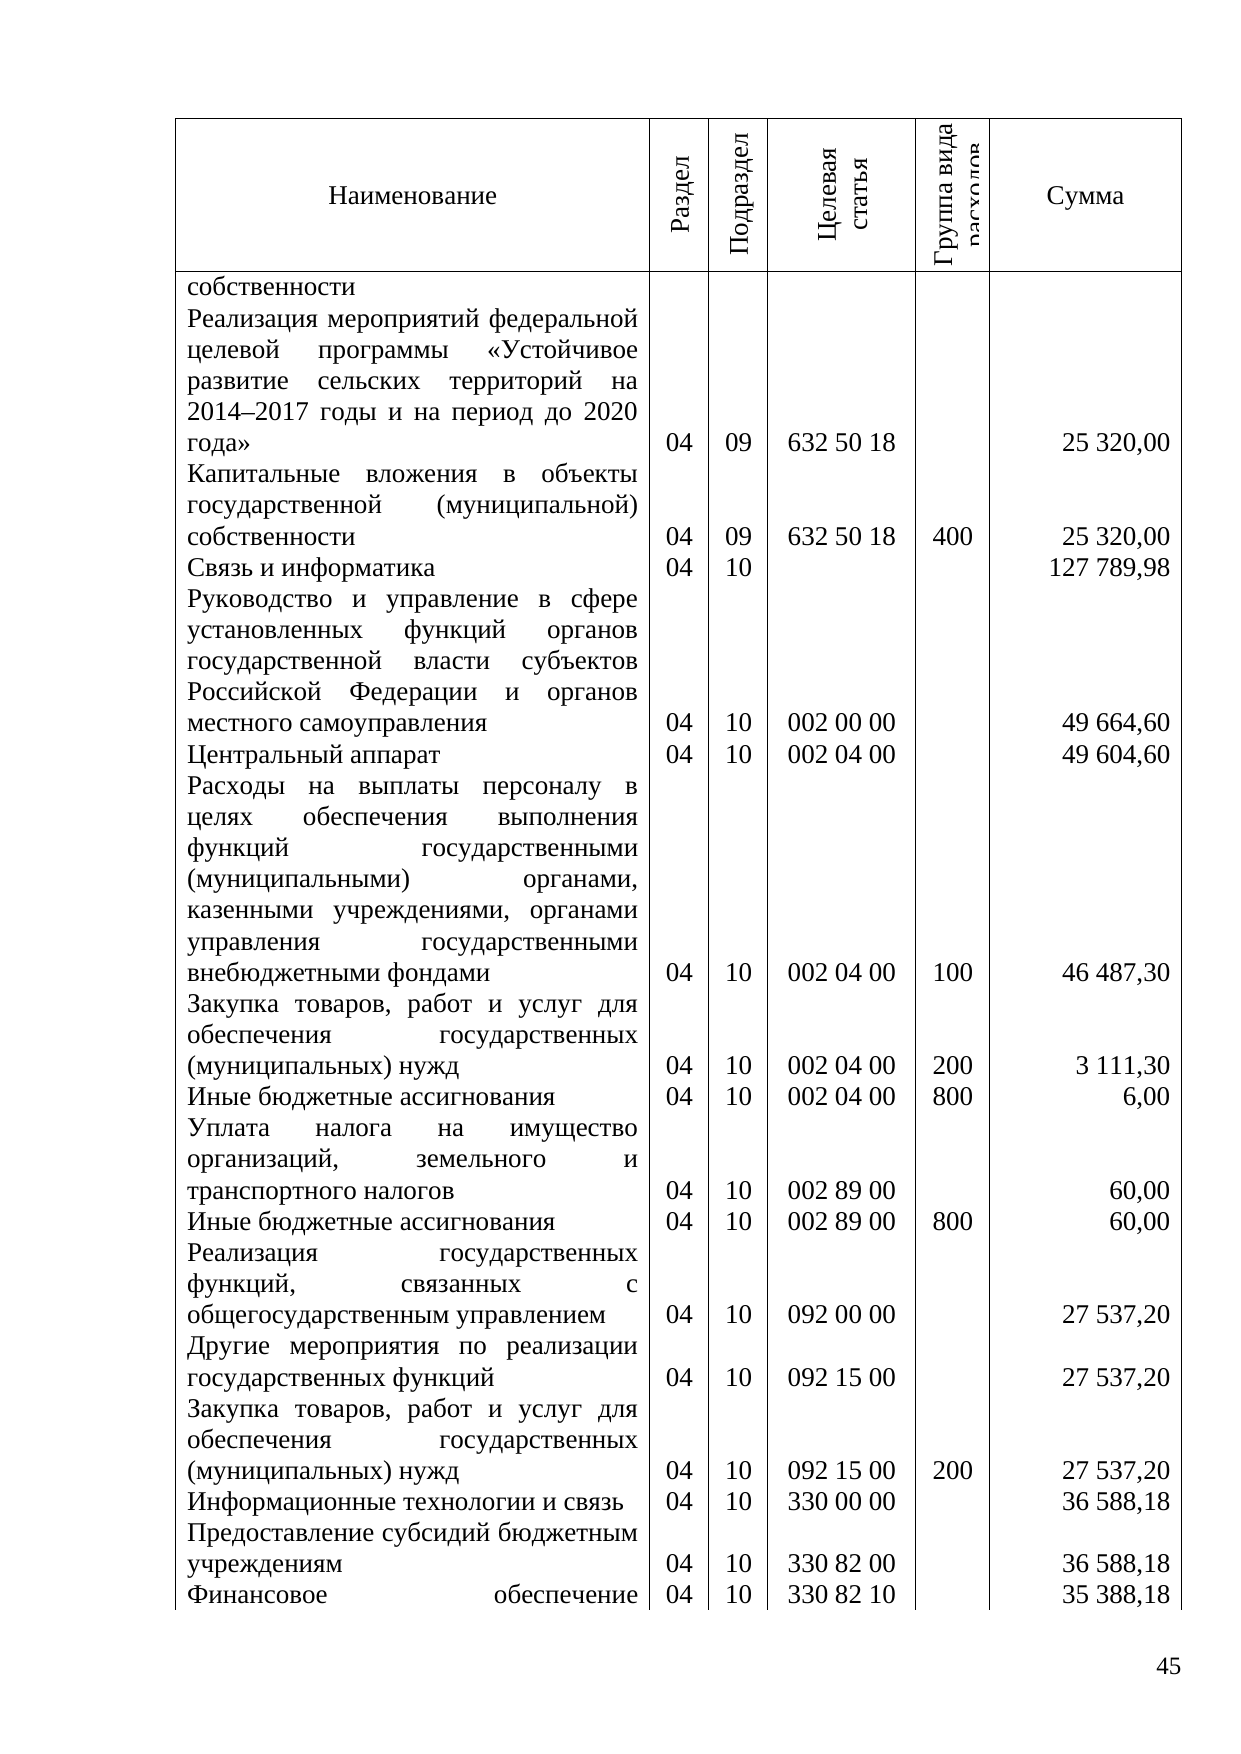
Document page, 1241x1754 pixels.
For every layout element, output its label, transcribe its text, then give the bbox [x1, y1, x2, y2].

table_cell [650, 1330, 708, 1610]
table_header Сумма [990, 119, 1181, 271]
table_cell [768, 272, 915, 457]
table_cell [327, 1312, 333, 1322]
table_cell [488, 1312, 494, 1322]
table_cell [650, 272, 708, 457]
table_header Раздел [650, 119, 708, 271]
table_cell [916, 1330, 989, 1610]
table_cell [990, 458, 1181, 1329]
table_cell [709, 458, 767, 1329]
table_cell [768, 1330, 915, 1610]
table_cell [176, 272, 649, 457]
table_header Целевая статья [768, 119, 915, 271]
table_header Наименование [176, 119, 649, 271]
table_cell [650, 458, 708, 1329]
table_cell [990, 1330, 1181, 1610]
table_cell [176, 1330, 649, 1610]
table_header Подраздел [709, 119, 767, 271]
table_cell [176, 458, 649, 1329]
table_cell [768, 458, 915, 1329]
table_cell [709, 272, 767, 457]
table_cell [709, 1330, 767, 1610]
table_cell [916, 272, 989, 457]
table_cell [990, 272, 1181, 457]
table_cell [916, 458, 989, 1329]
table_header Группа вида расходов [916, 119, 989, 271]
